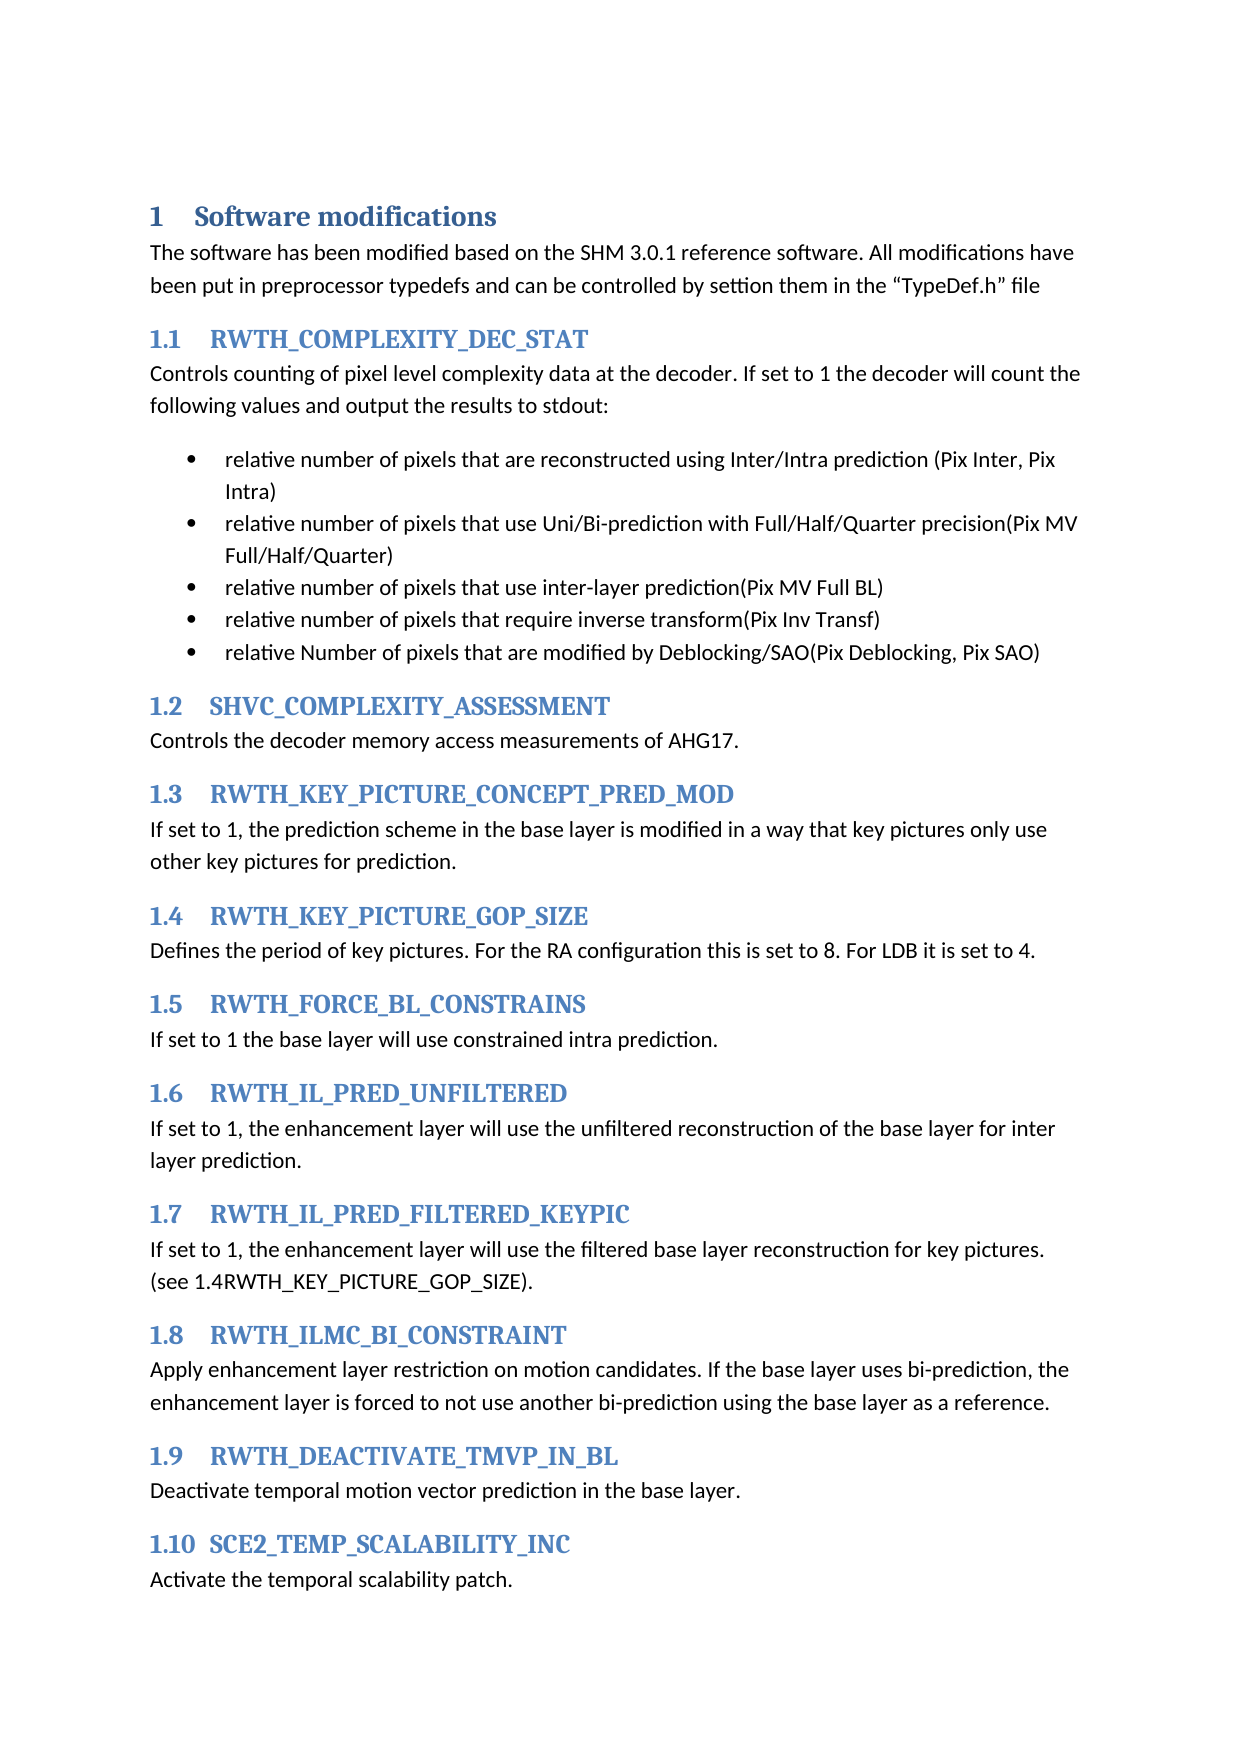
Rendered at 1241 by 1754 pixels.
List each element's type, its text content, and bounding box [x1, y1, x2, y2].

list relative Number of pixels that are modified by Deblocking/SAO(Pix Deblocking, Pix SAO) [187, 638, 1090, 666]
list relative number of pixels that are reconstructed using Inter/Intra prediction (Pix Inter, Pix Intra) [187, 445, 1090, 505]
text Activate the temporal scalability patch. [150, 1565, 1090, 1593]
subtitle RWTH_ILMC_BI_CONSTRAINT [150, 1320, 1090, 1351]
subtitle RWTH_KEY_PICTURE_CONCEPT_PRED_MOD [150, 779, 1090, 811]
text Controls counting of pixel level complexity data at the decoder. If set to 1 the decoder will count the following values and output the results to stdout: [150, 359, 1090, 420]
text Defines the period of key pictures. For the RA configuration this is set to 8. For LDB it is set to 4. [150, 936, 1090, 964]
text If set to 1 the base layer will use constrained intra prediction. [150, 1025, 1090, 1053]
text Controls the decoder memory access measurements of AHG17. [150, 727, 1090, 754]
subtitle RWTH_IL_PRED_FILTERED_KEYPIC [150, 1199, 1090, 1230]
list relative number of pixels that use inter-layer prediction(Pix MV Full BL) [187, 573, 1090, 601]
subtitle SHVC_COMPLEXITY_ASSESSMENT [150, 691, 1090, 722]
subtitle RWTH_DEACTIVATE_TMVP_IN_BL [150, 1441, 1090, 1472]
subtitle RWTH_KEY_PICTURE_GOP_SIZE [150, 901, 1090, 932]
subtitle SCE2_TEMP_SCALABILITY_INC [150, 1529, 1090, 1561]
subtitle RWTH_IL_PRED_UNFILTERED [150, 1078, 1090, 1109]
text Apply enhancement layer restriction on motion candidates. If the base layer uses bi-prediction, the enhancement layer is forced to not use another bi-prediction using the base layer as a reference. [150, 1356, 1090, 1416]
subtitle RWTH_FORCE_BL_CONSTRAINS [150, 989, 1090, 1020]
subtitle RWTH_COMPLEXITY_DEC_STAT [150, 324, 1090, 355]
text The software has been modified based on the SHM 3.0.1 reference software. All modifications have been put in preprocessor typedefs and can be controlled by settion them in the “TypeDef.h” file [150, 238, 1090, 299]
list relative number of pixels that require inverse transform(Pix Inv Transf) [187, 606, 1090, 634]
text If set to 1, the prediction scheme in the base layer is modified in a way that key pictures only use other key pictures for prediction. [150, 815, 1090, 876]
text Deactivate temporal motion vector prediction in the base layer. [150, 1477, 1090, 1504]
list relative number of pixels that use Uni/Bi-prediction with Full/Half/Quarter precision(Pix MV Full/Half/Quarter) [187, 509, 1090, 569]
subtitle Software modifications [150, 200, 1090, 233]
text If set to 1, the enhancement layer will use the filtered base layer reconstruction for key pictures. (see 1.4 RWTH_KEY_PICTURE_GOP_SIZE). [150, 1235, 1090, 1295]
text If set to 1, the enhancement layer will use the unfiltered reconstruction of the base layer for inter layer prediction. [150, 1114, 1090, 1174]
